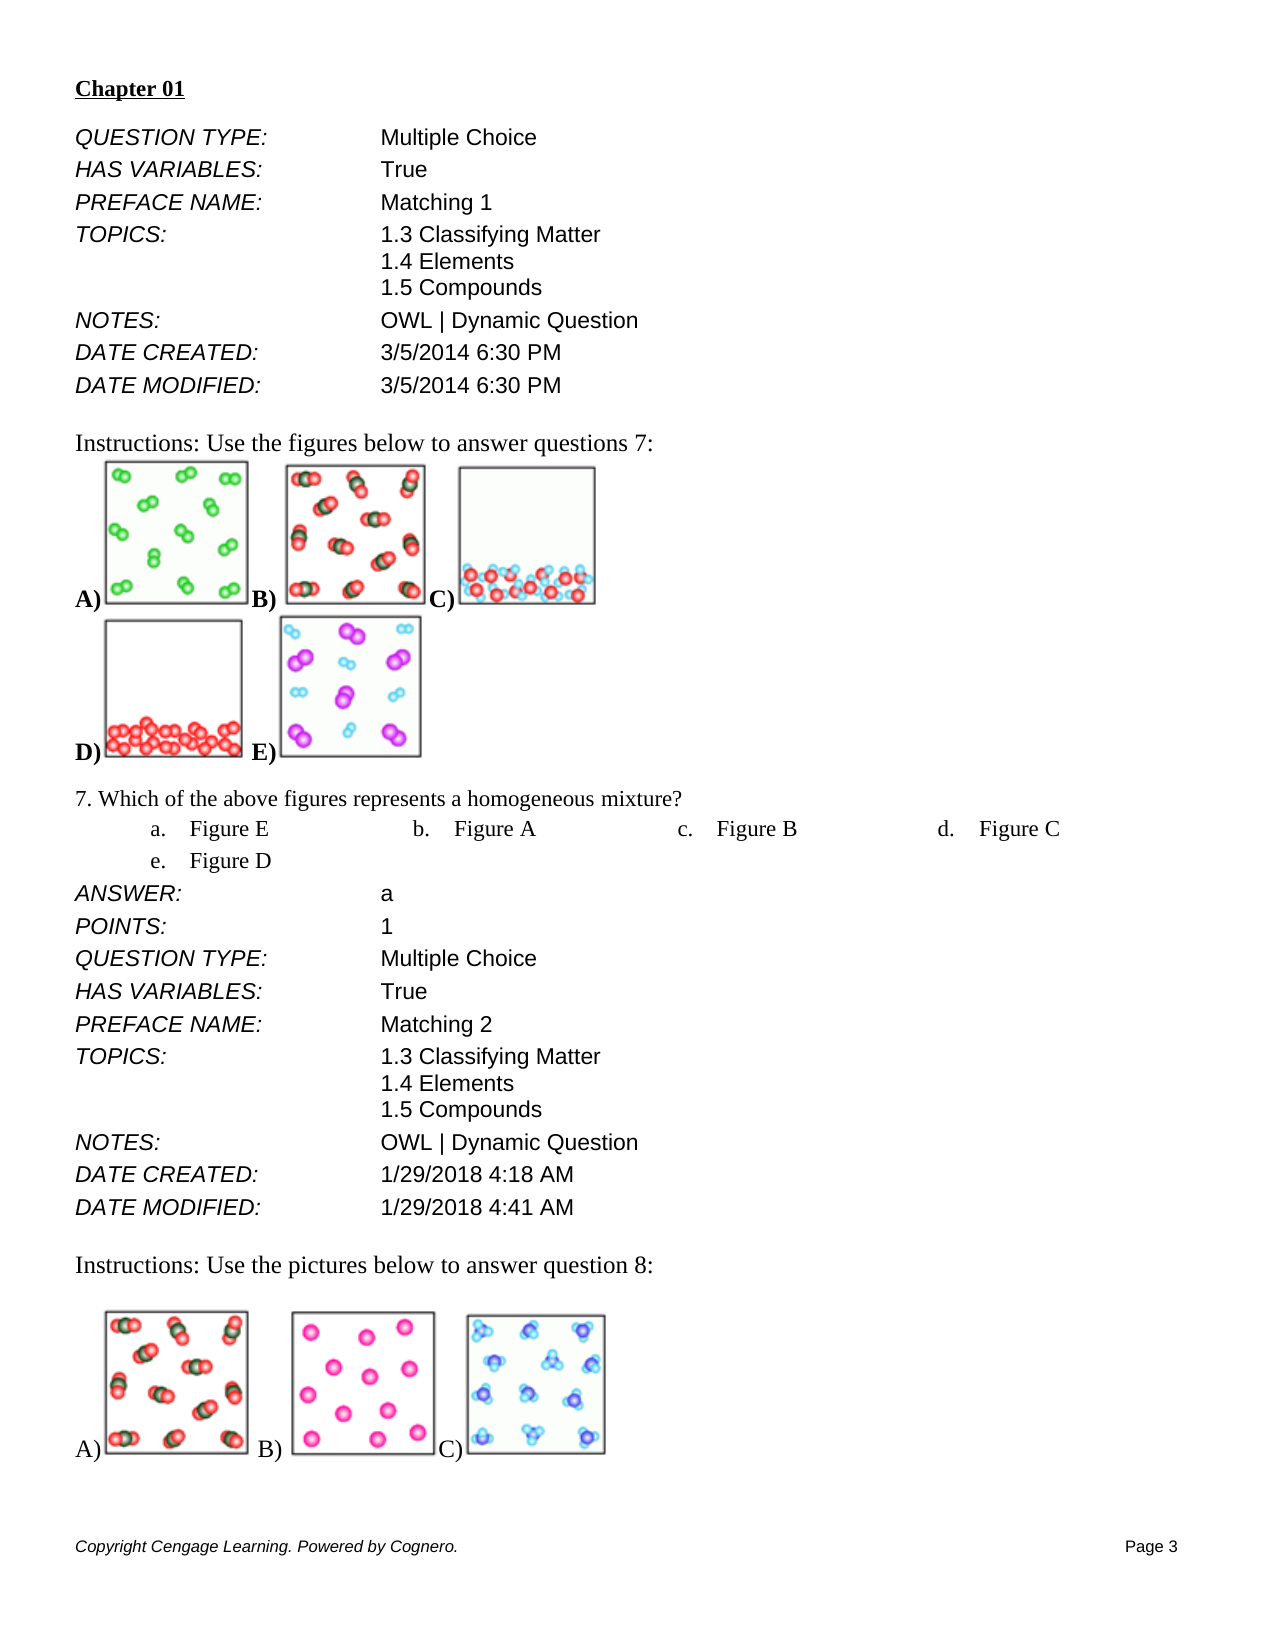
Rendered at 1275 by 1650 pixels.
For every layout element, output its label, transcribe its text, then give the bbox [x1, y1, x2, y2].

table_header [75, 1250, 1200, 1492]
picture [282, 461, 429, 608]
picture [287, 1307, 438, 1458]
picture [463, 1311, 609, 1458]
picture [101, 457, 252, 608]
picture [101, 616, 246, 761]
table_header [75, 121, 1200, 402]
picture [276, 612, 425, 761]
table_header 7. Which of the above figures represents a homogeneous mixture? [75, 785, 1200, 1223]
picture [101, 1307, 252, 1458]
picture [455, 463, 599, 608]
table_header Instructions: Use the figures below to answer questions 7: A)B) C) D) E) [75, 429, 1200, 766]
